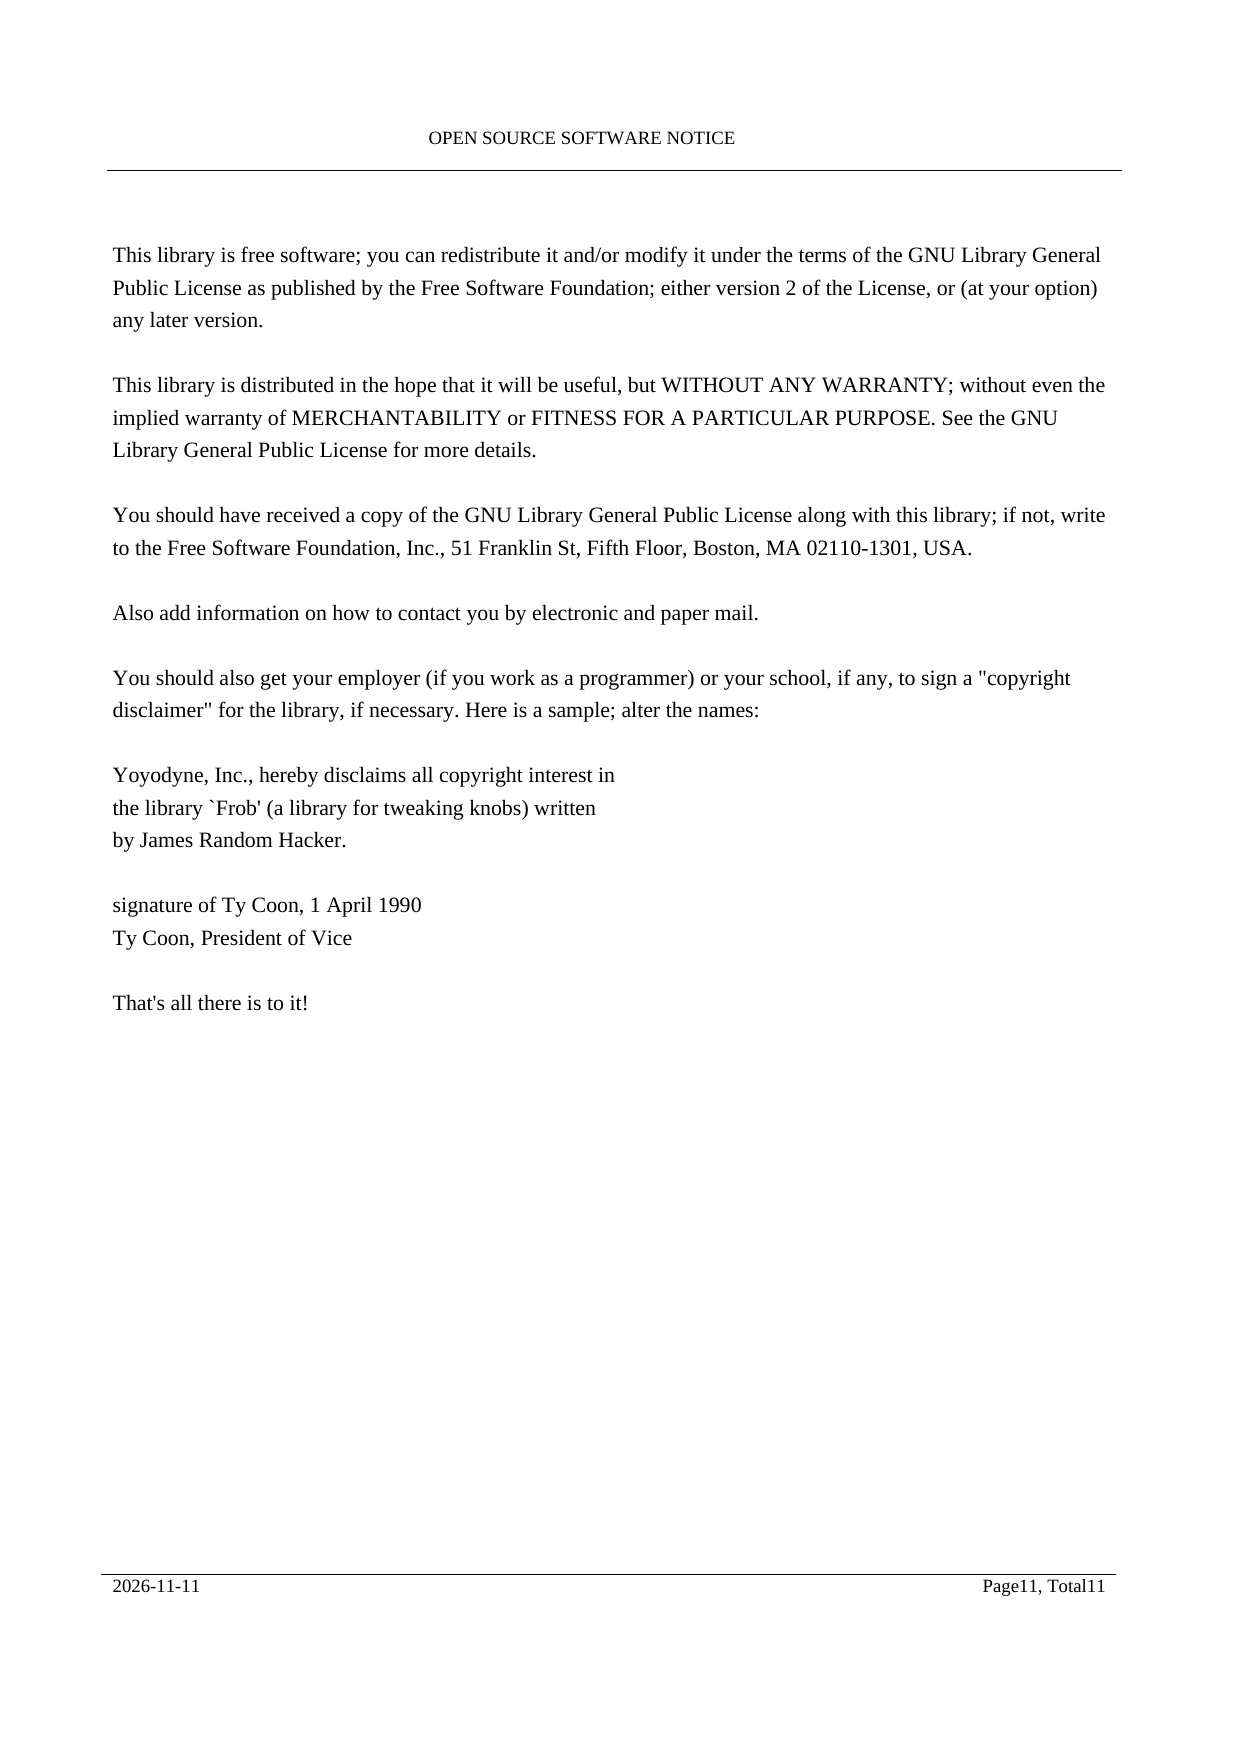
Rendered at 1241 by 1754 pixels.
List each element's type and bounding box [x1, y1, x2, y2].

text [112, 206, 1128, 1019]
